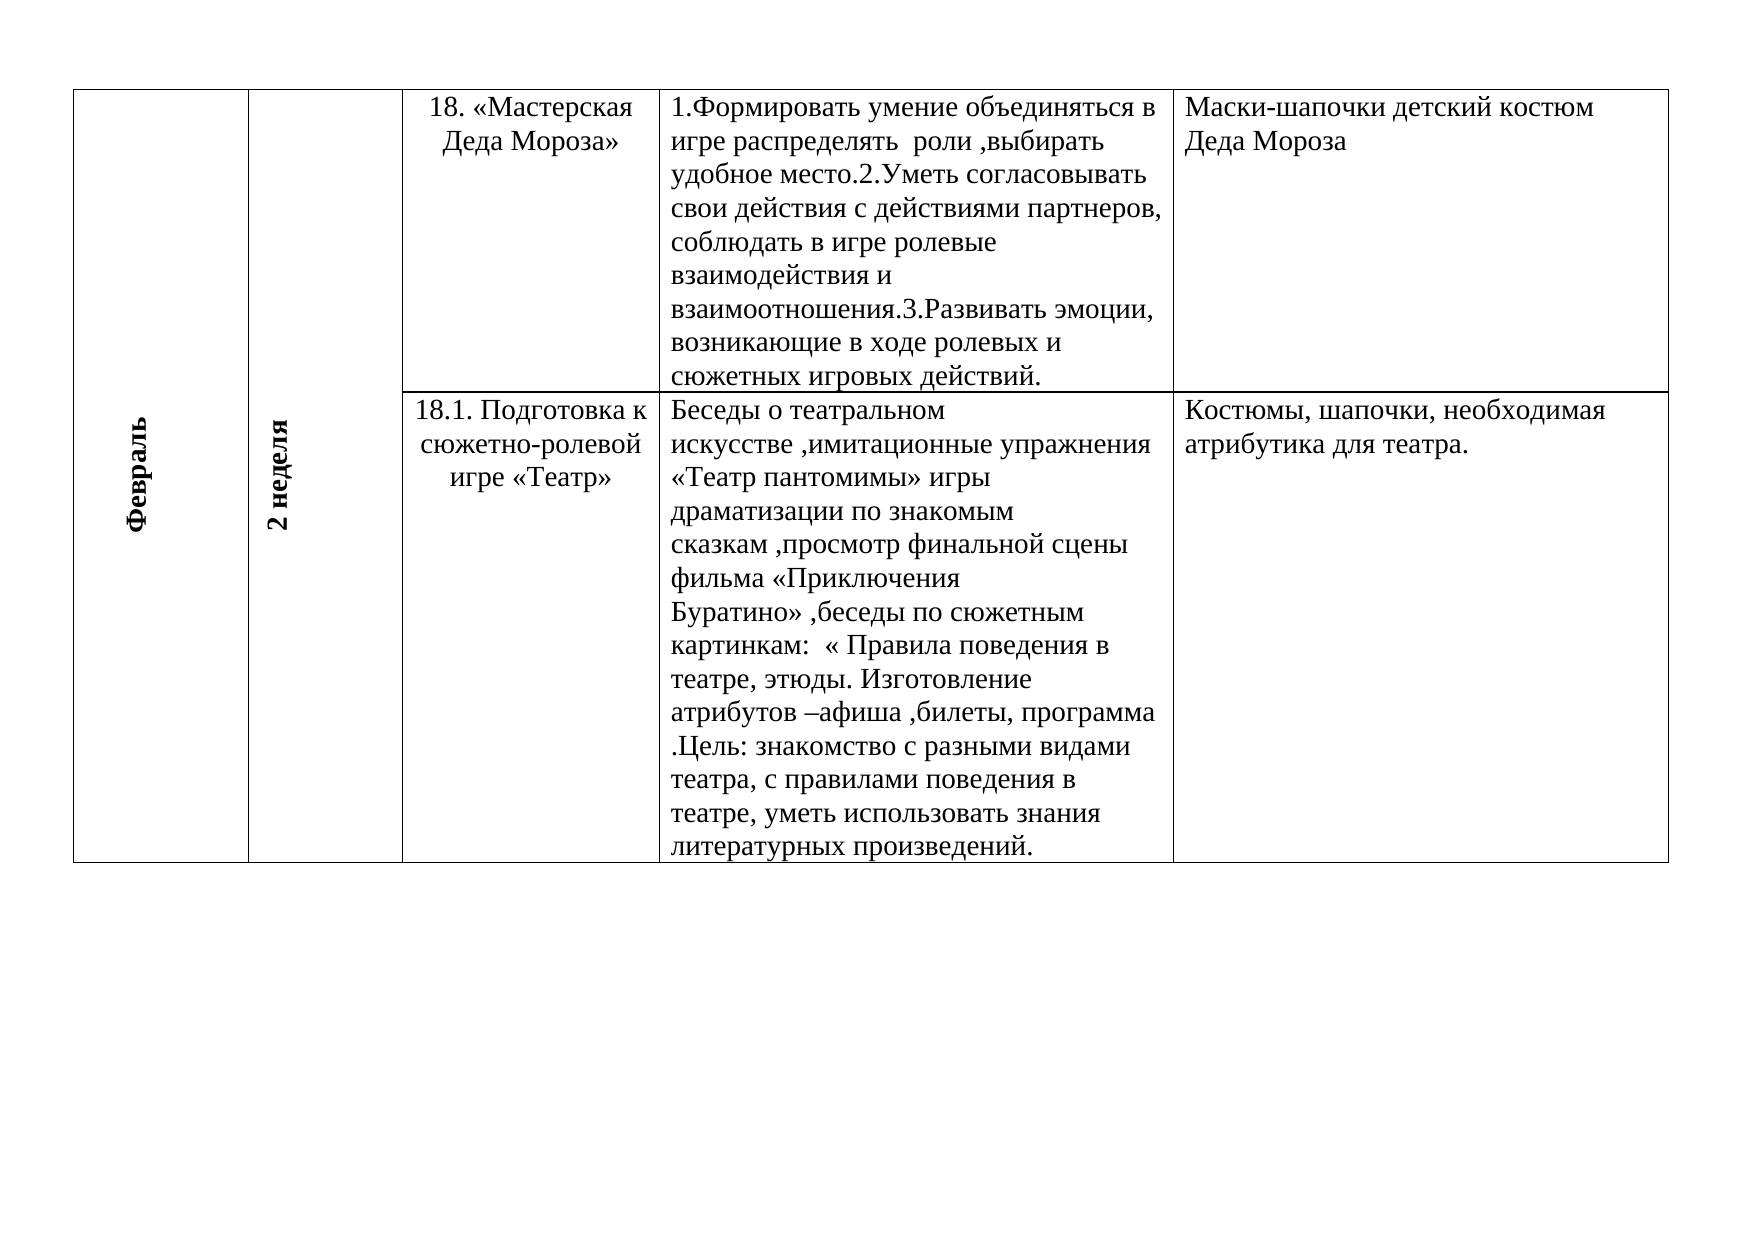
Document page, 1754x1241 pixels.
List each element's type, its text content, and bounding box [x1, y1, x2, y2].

table_cell Беседы о театральном искусстве ,имитационные упражнения «Театр пантомимы» игры драматизации по знакомым сказкам ,просмотр финальной сцены фильма «Приключения Буратино» ,беседы по сюжетным картинкам: « Правила поведения в театре, этюды. Изготовление атрибутов –афиша ,билеты, программа .Цель: знакомство с разными видами театра, с правилами поведения в театре, уметь использовать знания литературных произведений. [660, 393, 1173, 862]
table_cell Костюмы, шапочки, необходимая атрибутика для театра. [1174, 393, 1668, 862]
table_cell 1.Формировать умение объединяться в игре распределять роли ,выбирать удобное место.2.Уметь согласовывать свои действия с действиями партнеров, соблюдать в игре ролевые взаимодействия и взаимоотношения.3.Развивать эмоции, возникающие в ходе ролевых и сюжетных игровых действий. [660, 90, 1173, 391]
table_cell Февраль [74, 90, 248, 862]
table_cell 18.1. Подготовка к сюжетно-ролевой игре «Театр» [403, 393, 659, 862]
table_cell 18. «Мастерская Деда Мороза» [403, 90, 659, 391]
table_cell Маски-шапочки детский костюм Деда Мороза [1174, 90, 1668, 391]
table_cell 2 неделя [249, 90, 402, 862]
